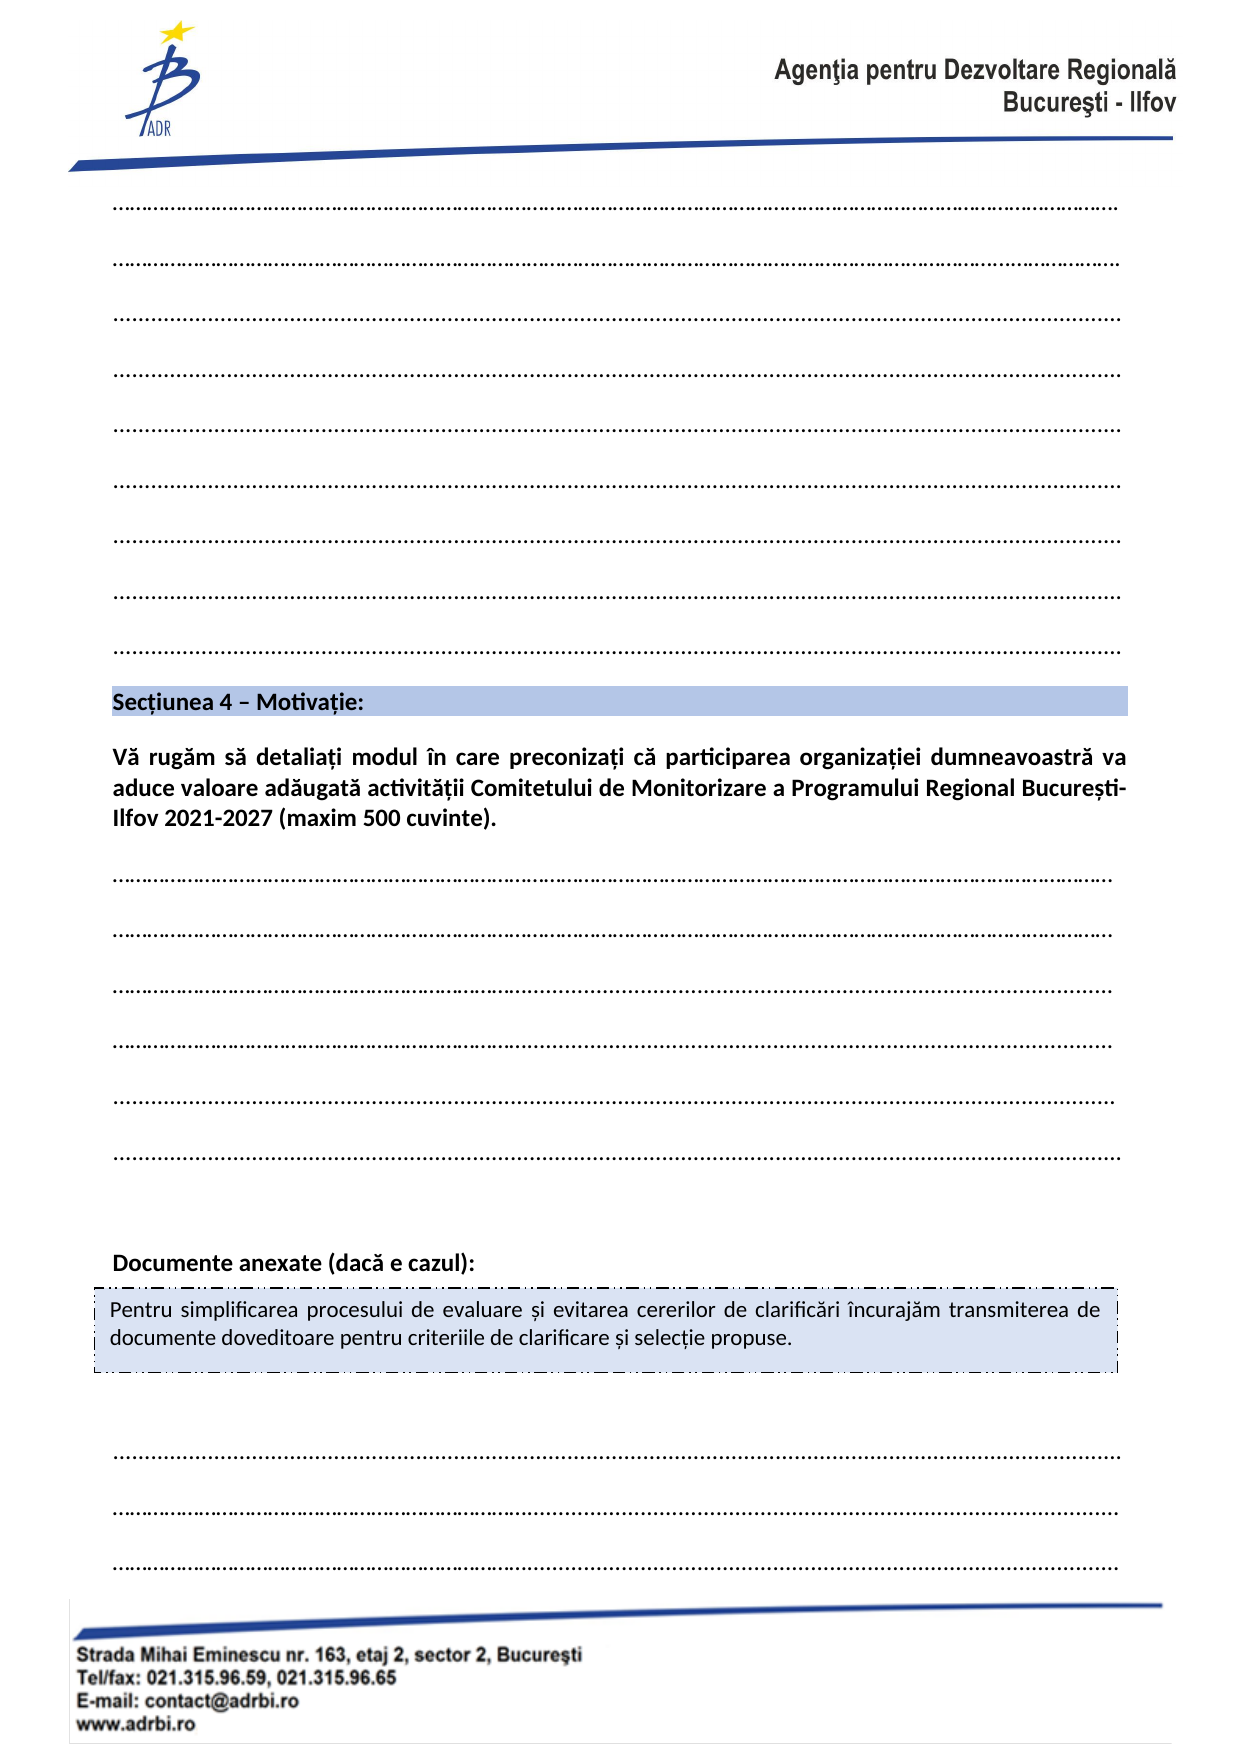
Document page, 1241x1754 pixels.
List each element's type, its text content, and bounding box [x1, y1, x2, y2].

text ………………………………………………………………............................................................................................. [112, 969, 1128, 999]
text ............................................................................................................................................................... [112, 1080, 1128, 1111]
text …………………………………………………………………………………………………………………………………………………………. [112, 150, 1128, 217]
picture [68, 1599, 1172, 1747]
text ………………………………………………………………………………………………………………………………………………………… [112, 913, 1128, 944]
text ………………………………………………………………………………………………………………………………………...………………. [112, 242, 1128, 272]
text ................................................................................................................................................................ [112, 519, 1128, 550]
text ................................................................................................................................................................ [112, 297, 1128, 328]
picture [67, 20, 1184, 187]
text ................................................................................................................................................................ [112, 630, 1128, 661]
text Secțiunea 4 – Motivație: [112, 686, 1128, 716]
text Documente anexate (dacă e cazul): [112, 1247, 1128, 1277]
text ………………………………………………………………............................................................................................. [112, 1024, 1128, 1055]
text ................................................................................................................................................................ [112, 353, 1128, 383]
text ................................................................................................................................................................ [112, 464, 1128, 494]
text ................................................................................................................................................................ [112, 408, 1128, 439]
text Vă rugăm să detaliați modul în care preconizați că participarea organizației dumneavoastră va aduce valoare adăugată activității Comitetului de Monitorizare a Programului Regional București-Ilfov 2021-2027 (maxim 500 cuvinte). [112, 741, 1128, 833]
text ................................................................................................................................................................ [112, 1435, 1128, 1466]
text ……………………………………………………………….............................................................................................. [112, 1491, 1128, 1521]
text ………………………………………………………………………………………………………………………………………………………… [112, 858, 1128, 888]
text ................................................................................................................................................................ [112, 575, 1128, 605]
text ……………………………………………………………….............................................................................................. [112, 1546, 1128, 1577]
text ................................................................................................................................................................ [112, 1136, 1128, 1166]
